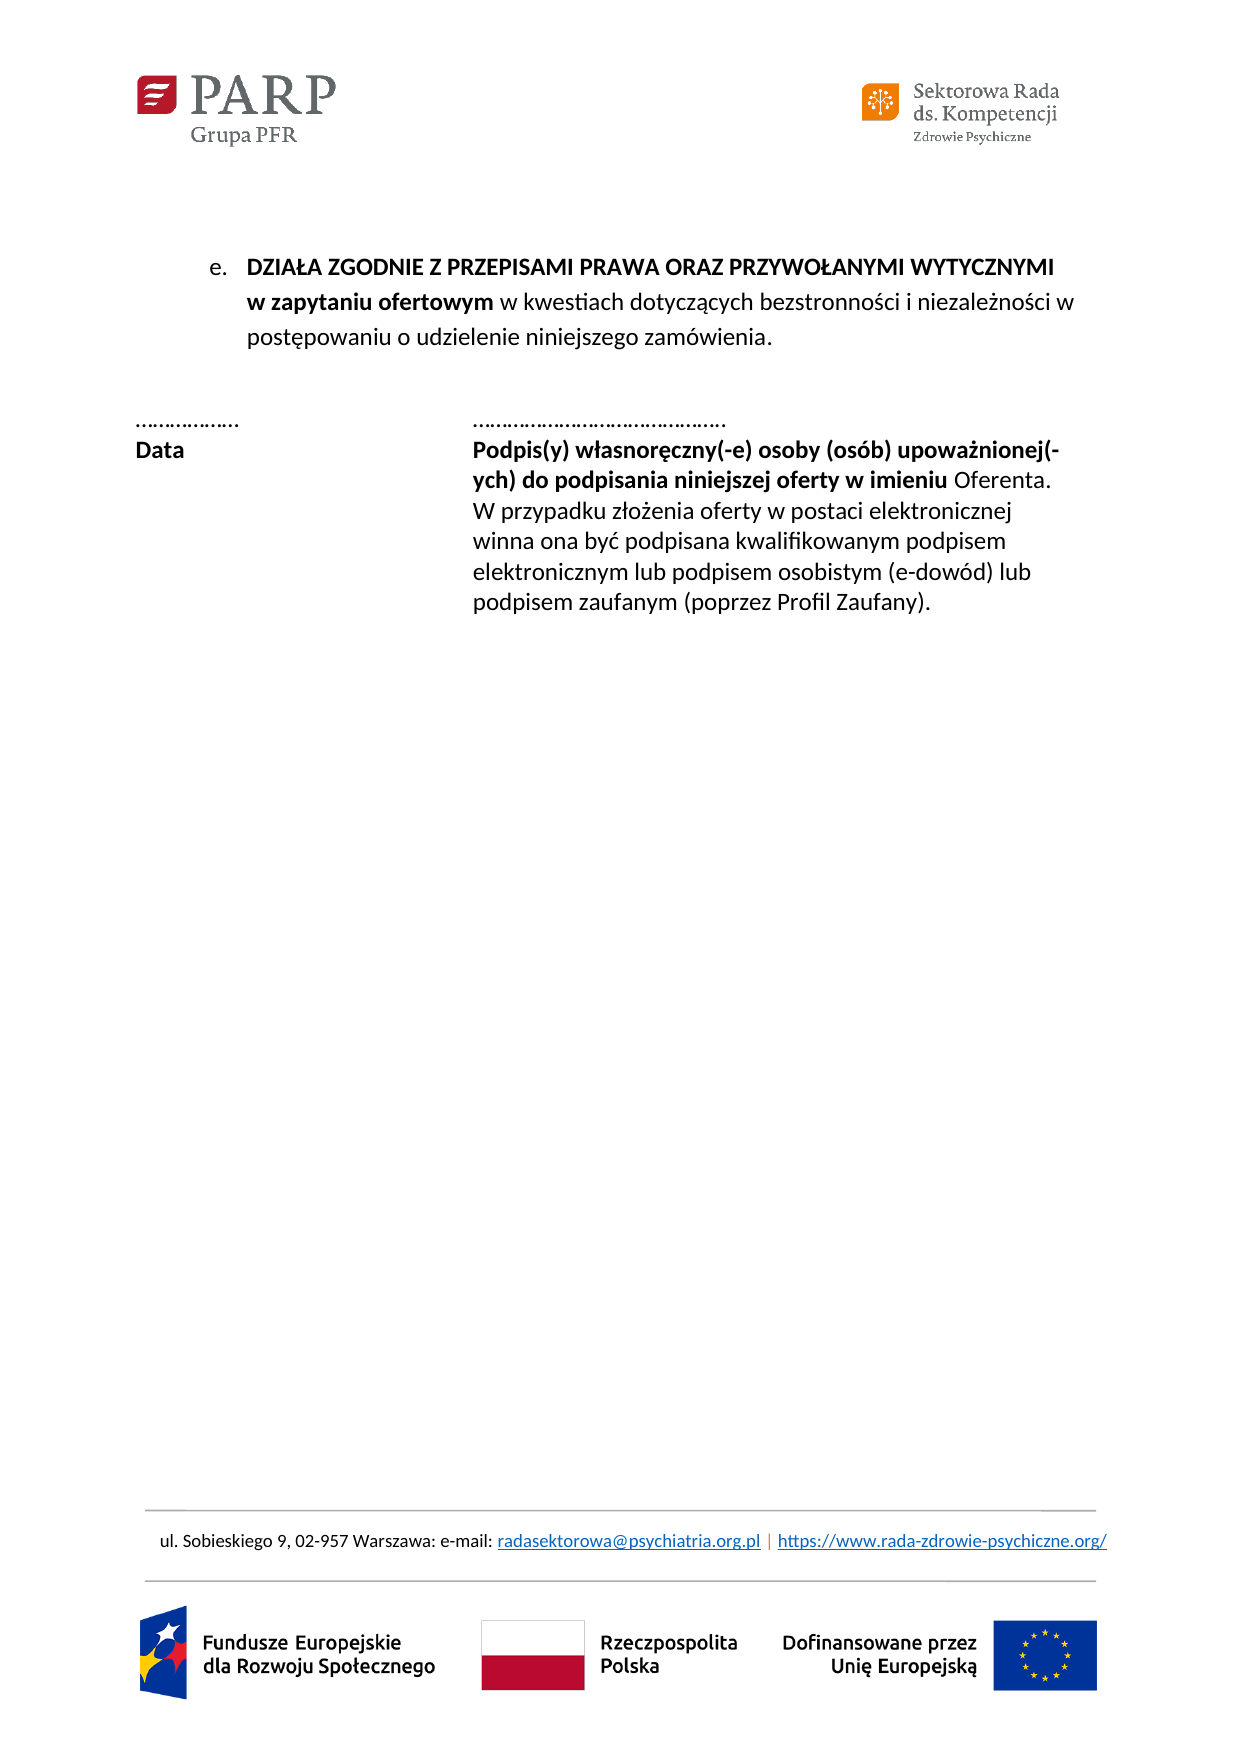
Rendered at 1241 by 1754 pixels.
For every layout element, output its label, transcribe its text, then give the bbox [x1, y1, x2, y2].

picture [108, 1591, 1129, 1714]
table_cell Podpis(y) własnoręczny(-e) osoby (osób) upoważnionej(-ych) do podpisania niniejszej oferty w imieniu Oferenta. W przypadku złożenia oferty w postaci elektronicznej winna ona być podpisana kwalifikowanym podpisem elektronicznym lub podpisem osobistym (e-dowód) lub podpisem zaufanym (poprzez Profil Zaufany). [473, 434, 1076, 617]
table_header ……………… [135, 373, 473, 434]
table_header …………………………………….. [473, 373, 1076, 434]
table_cell Data [135, 434, 473, 617]
list DZIAŁA ZGODNIE Z PRZEPISAMI PRAWA ORAZ PRZYWOŁANYMI WYTYCZNYMI w zapytaniu ofertowym w kwestiach dotyczących bezstronności i niezależności w postępowaniu o udzielenie niniejszego zamówienia. [209, 251, 1076, 352]
picture [851, 70, 1076, 154]
picture [135, 73, 338, 149]
